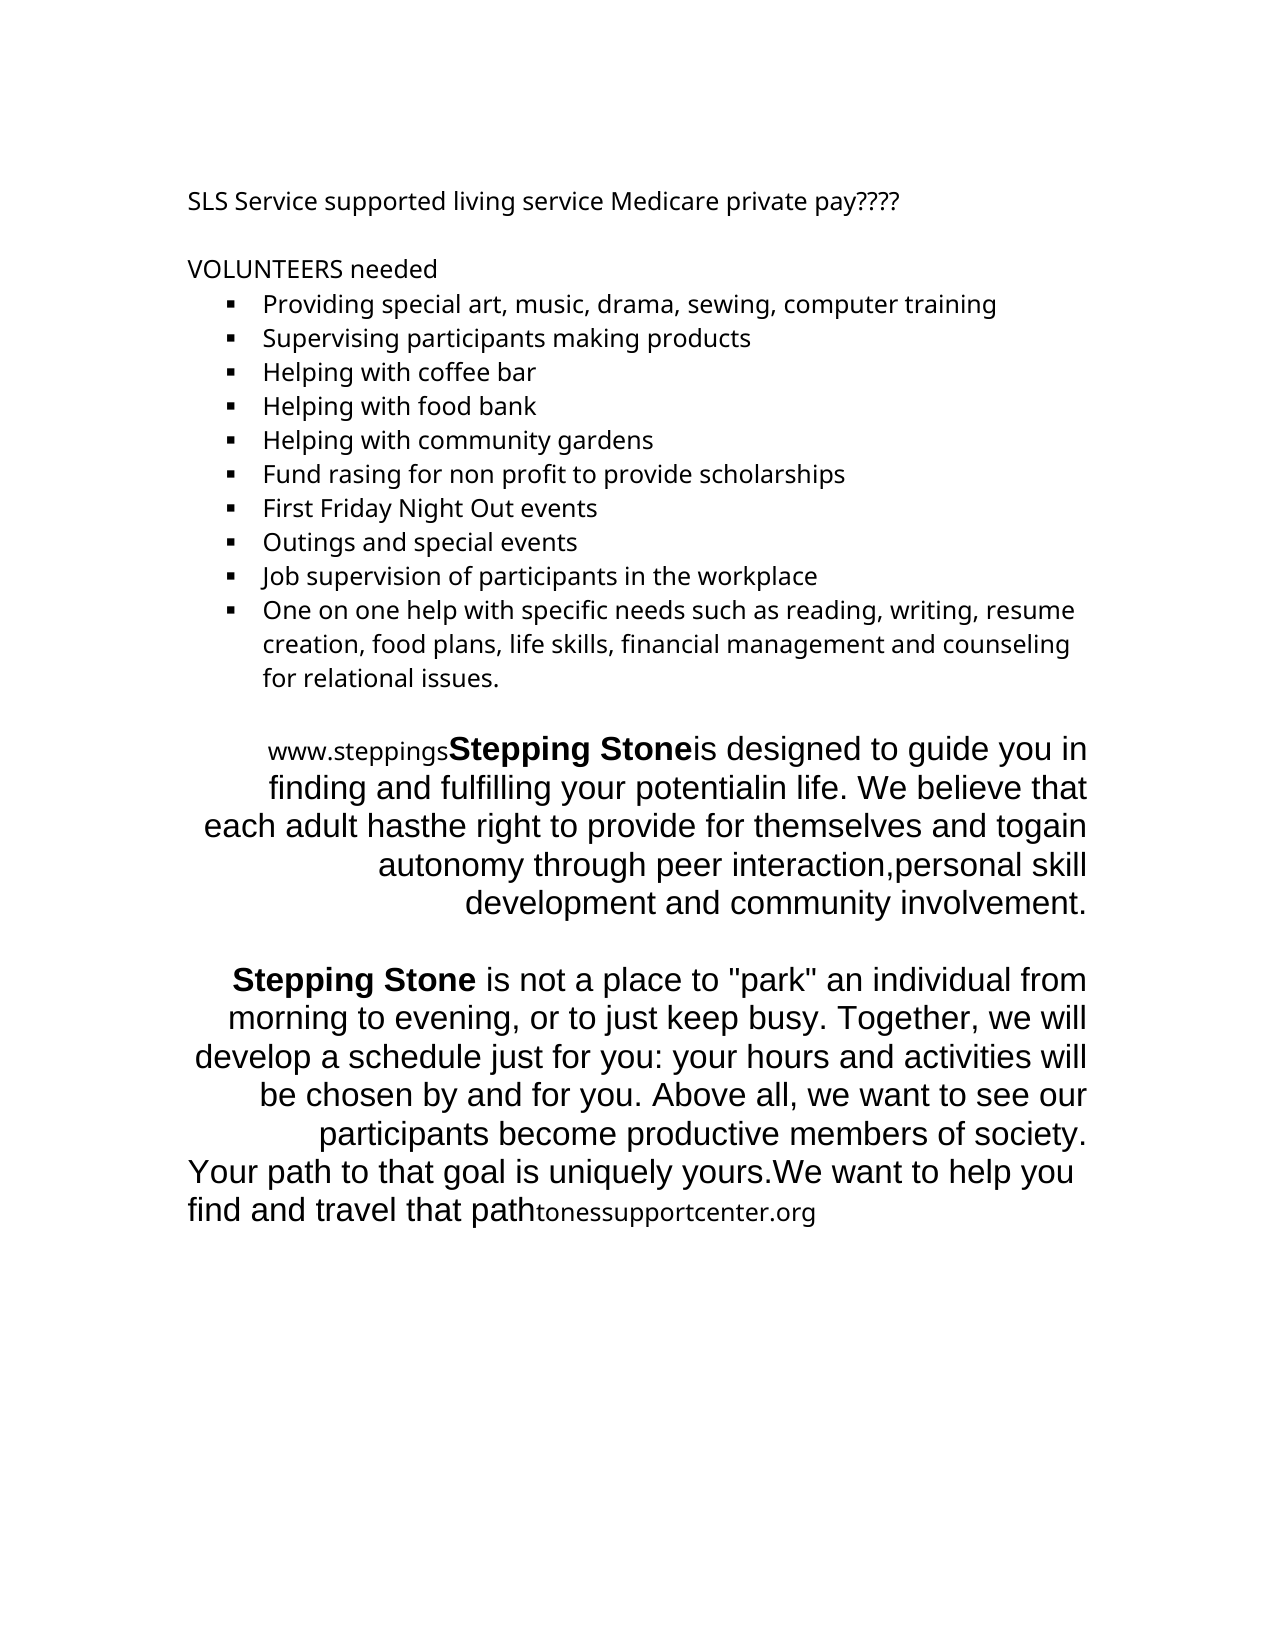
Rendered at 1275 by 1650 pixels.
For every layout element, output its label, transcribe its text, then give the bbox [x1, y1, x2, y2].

text SLS Service supported living service Medicare private pay???? [187, 184, 1087, 218]
text www.steppingsStepping Stone is designed to guide you in finding and fulfilling your potential in life. We believe that each adult has the right to provide for themselves and to gain autonomy through peer interaction, personal skill development and community involvement. [187, 729, 1087, 921]
text VOLUNTEERS needed [187, 252, 1087, 286]
list Supervising participants making products [225, 320, 1087, 354]
list Fund rasing for non profit to provide scholarships [225, 457, 1087, 491]
list Outings and special events [225, 525, 1087, 559]
text Your path to that goal is uniquely yours. We want to help you find and travel that pathtonessupportcenter.org [187, 1152, 1087, 1229]
list Job supervision of participants in the workplace [225, 559, 1087, 593]
list Helping with community gardens [225, 422, 1087, 457]
list Helping with coffee bar [225, 354, 1087, 388]
text Stepping Stone is not a place to "park" an individual from morning to evening, or to just keep busy. Together, we will develop a schedule just for you: your hours and activities will be chosen by and for you. Above all, we want to see our participants become productive members of society. [187, 960, 1087, 1152]
list One on one help with specific needs such as reading, writing, resume creation, food plans, life skills, financial management and counseling for relational issues. [225, 593, 1087, 695]
list First Friday Night Out events [225, 491, 1087, 525]
list Helping with food bank [225, 388, 1087, 422]
list Providing special art, music, drama, sewing, computer training [225, 286, 1087, 320]
